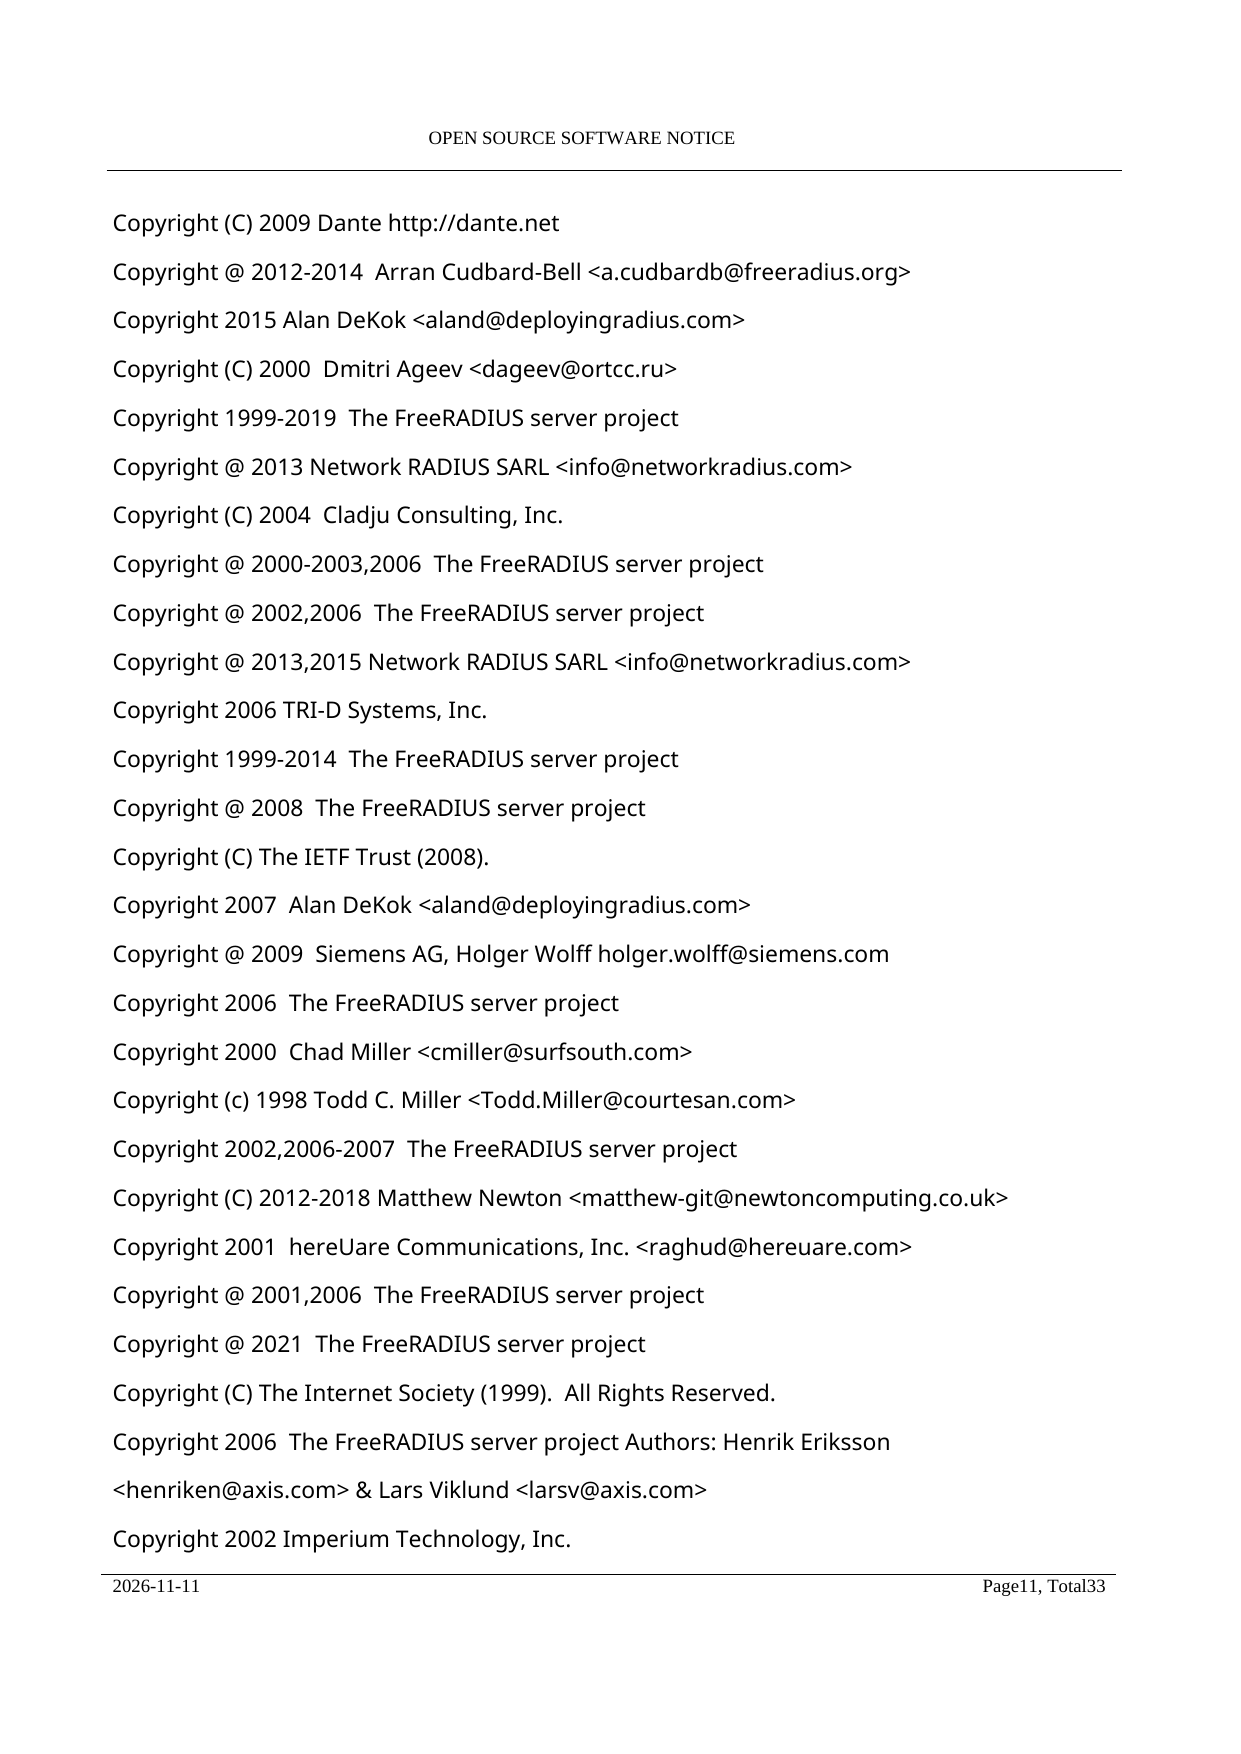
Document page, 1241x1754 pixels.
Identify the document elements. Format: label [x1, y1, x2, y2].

text [112, 206, 1128, 1555]
